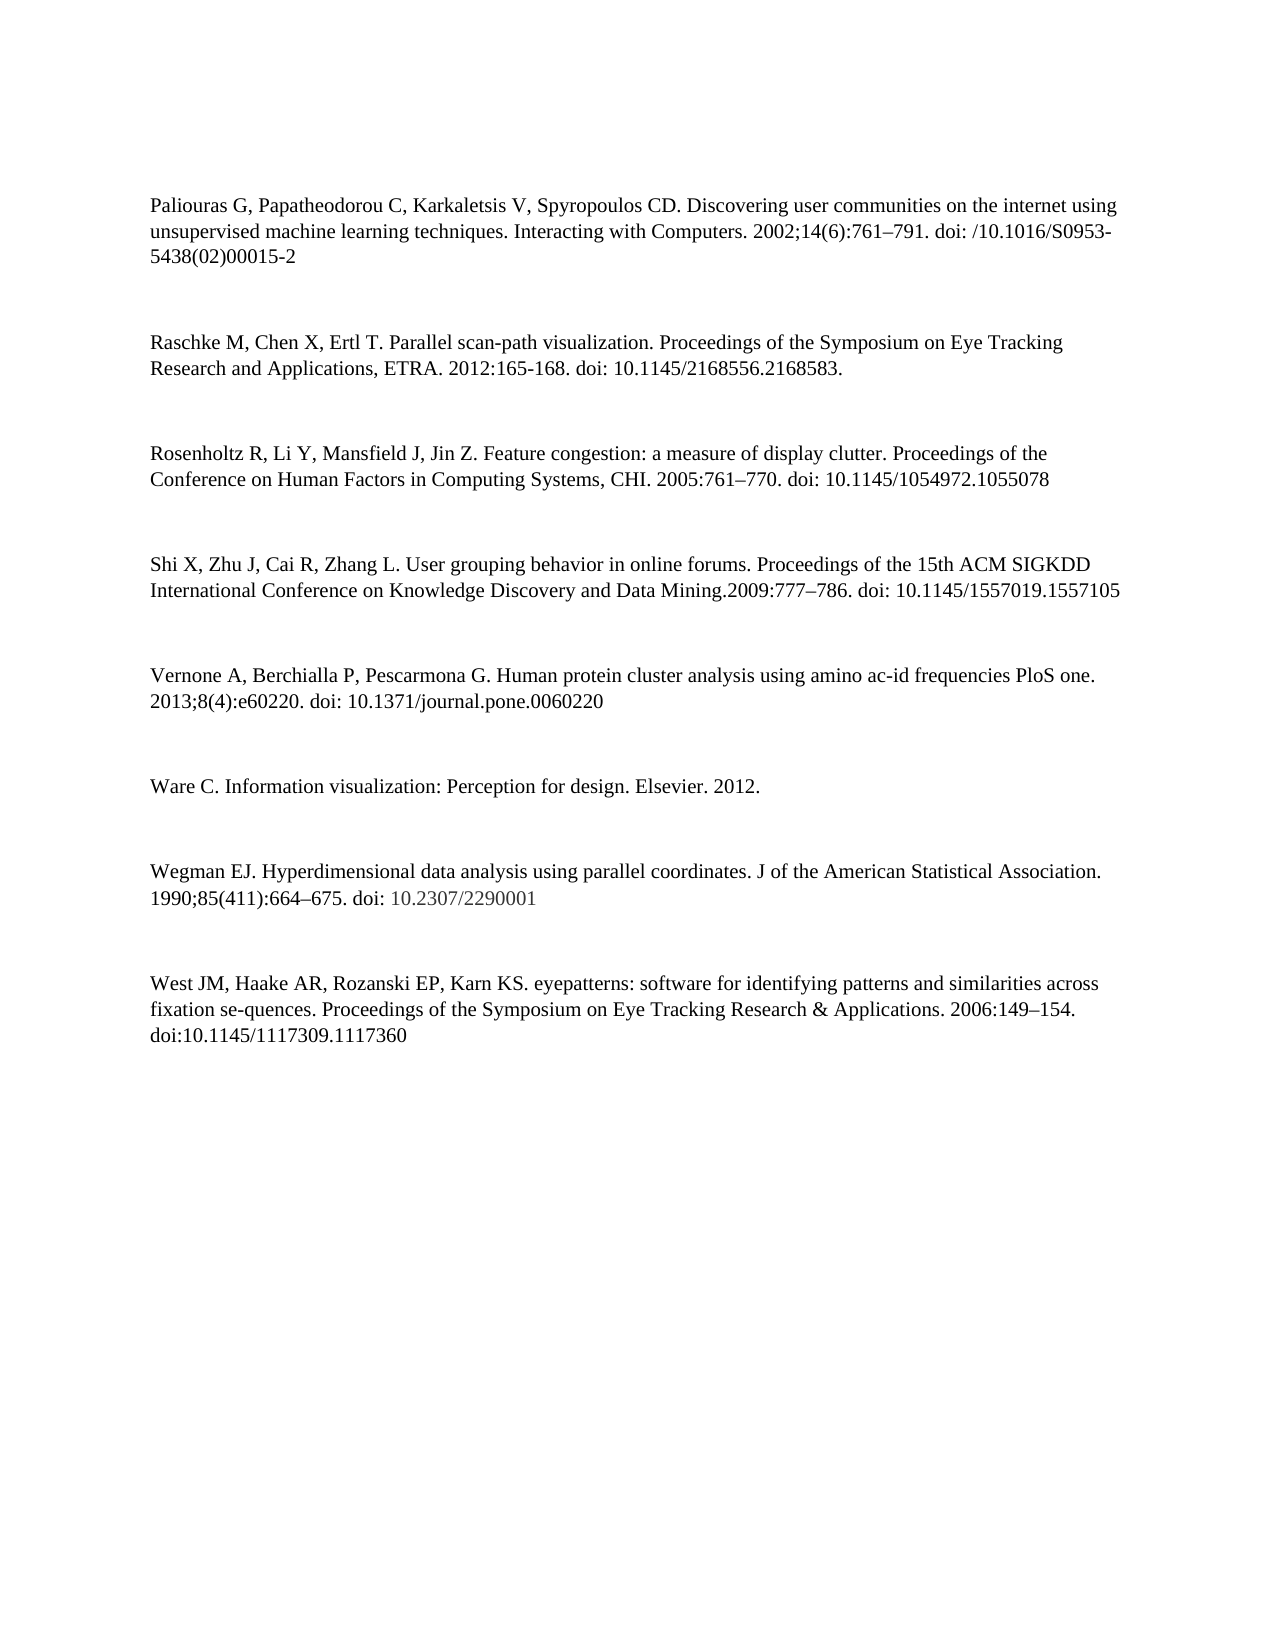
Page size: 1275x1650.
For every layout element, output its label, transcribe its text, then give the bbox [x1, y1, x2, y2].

text Shi X, Zhu J, Cai R, Zhang L. User grouping behavior in online forums. Proceedings of the 15th ACM SIGKDD International Conference on Knowledge Discovery and Data Mining.2009:777–786. doi: 10.1145/1557019.1557105 [150, 552, 1125, 602]
text Paliouras G, Papatheodorou C, Karkaletsis V, Spyropoulos CD. Discovering user communities on the internet using unsupervised machine learning techniques. Interacting with Computers. 2002;14(6):761–791. doi: /10.1016/S0953-5438(02)00015-2 [150, 193, 1125, 268]
text Rosenholtz R, Li Y, Mansfield J, Jin Z. Feature congestion: a measure of display clutter. Proceedings of the Conference on Human Factors in Computing Systems, CHI. 2005:761–770. doi: 10.1145/1054972.1055078 [150, 441, 1125, 491]
text Ware C. Information visualization: Perception for design. Elsevier. 2012. [150, 774, 1125, 798]
text West JM, Haake AR, Rozanski EP, Karn KS. eyepatterns: software for identifying patterns and similarities across fixation se-quences. Proceedings of the Symposium on Eye Tracking Research & Applications. 2006:149–154. doi:10.1145/1117309.1117360 [150, 971, 1125, 1047]
text Raschke M, Chen X, Ertl T. Parallel scan-path visualization. Proceedings of the Symposium on Eye Tracking Research and Applications, ETRA. 2012:165-168. doi: 10.1145/2168556.2168583. [150, 330, 1125, 380]
text Wegman EJ. Hyperdimensional data analysis using parallel coordinates. J of the American Statistical Association. 1990;85(411):664–675. doi: 10.2307/2290001 [150, 859, 1125, 909]
text Vernone A, Berchialla P, Pescarmona G. Human protein cluster analysis using amino ac-id frequencies PloS one. 2013;8(4):e60220. doi: 10.1371/journal.pone.0060220 [150, 663, 1125, 713]
